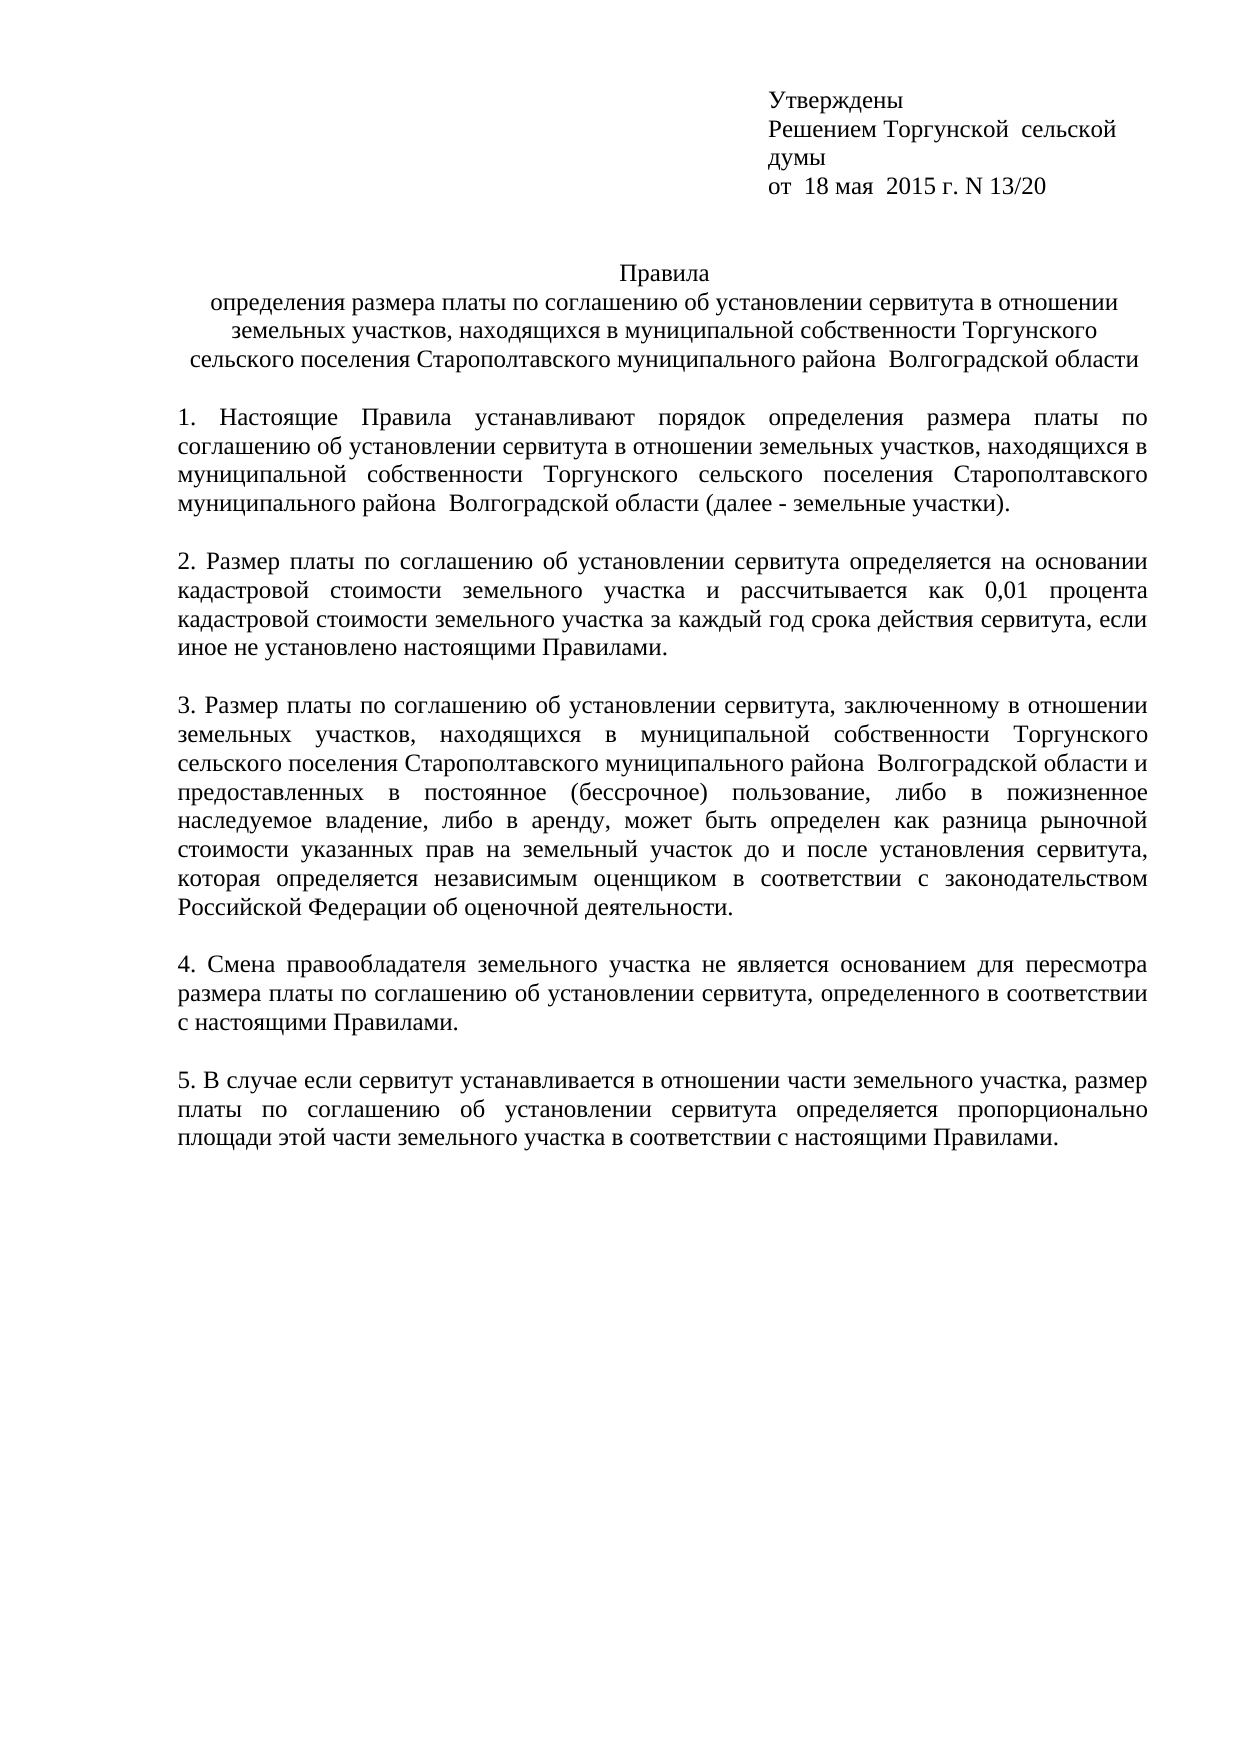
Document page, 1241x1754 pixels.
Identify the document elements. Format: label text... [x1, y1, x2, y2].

text 1. Настоящие Правила устанавливают порядок определения размера платы по соглашению об установлении сервитута в отношении земельных участков, находящихся в муниципальной собственности Торгунского сельского поселения Старополтавского муниципального района Волгоградской области (далее - земельные участки). [177, 402, 1149, 517]
text Правила [177, 258, 1152, 287]
text 2. Размер платы по соглашению об установлении сервитута определяется на основании кадастровой стоимости земельного участка и рассчитывается как 0,01 процента кадастровой стоимости земельного участка за каждый год срока действия сервитута, если иное не установлено настоящими Правилами. [177, 546, 1149, 661]
text Решением Торгунской сельской думы [768, 114, 1152, 171]
text 4. Смена правообладателя земельного участка не является основанием для пересмотра размера платы по соглашению об установлении сервитута, определенного в соответствии с настоящими Правилами. [177, 949, 1149, 1036]
text определения размера платы по соглашению об установлении сервитута в отношении земельных участков, находящихся в муниципальной собственности Торгунского сельского поселения Старополтавского муниципального района Волгоградской области [177, 287, 1152, 373]
text 5. В случае если сервитут устанавливается в отношении части земельного участка, размер платы по соглашению об установлении сервитута определяется пропорционально площади этой части земельного участка в соответствии с настоящими Правилами. [177, 1065, 1149, 1151]
text от 18 мая 2015 г. N 13/20 [768, 171, 1152, 200]
text Утверждены [768, 85, 1152, 114]
text 3. Размер платы по соглашению об установлении сервитута, заключенному в отношении земельных участков, находящихся в муниципальной собственности Торгунского сельского поселения Старополтавского муниципального района Волгоградской области и предоставленных в постоянное (бессрочное) пользование, либо в пожизненное наследуемое владение, либо в аренду, может быть определен как разница рыночной стоимости указанных прав на земельный участок до и после установления сервитута, которая определяется независимым оценщиком в соответствии с законодательством Российской Федерации об оценочной деятельности. [177, 690, 1149, 920]
